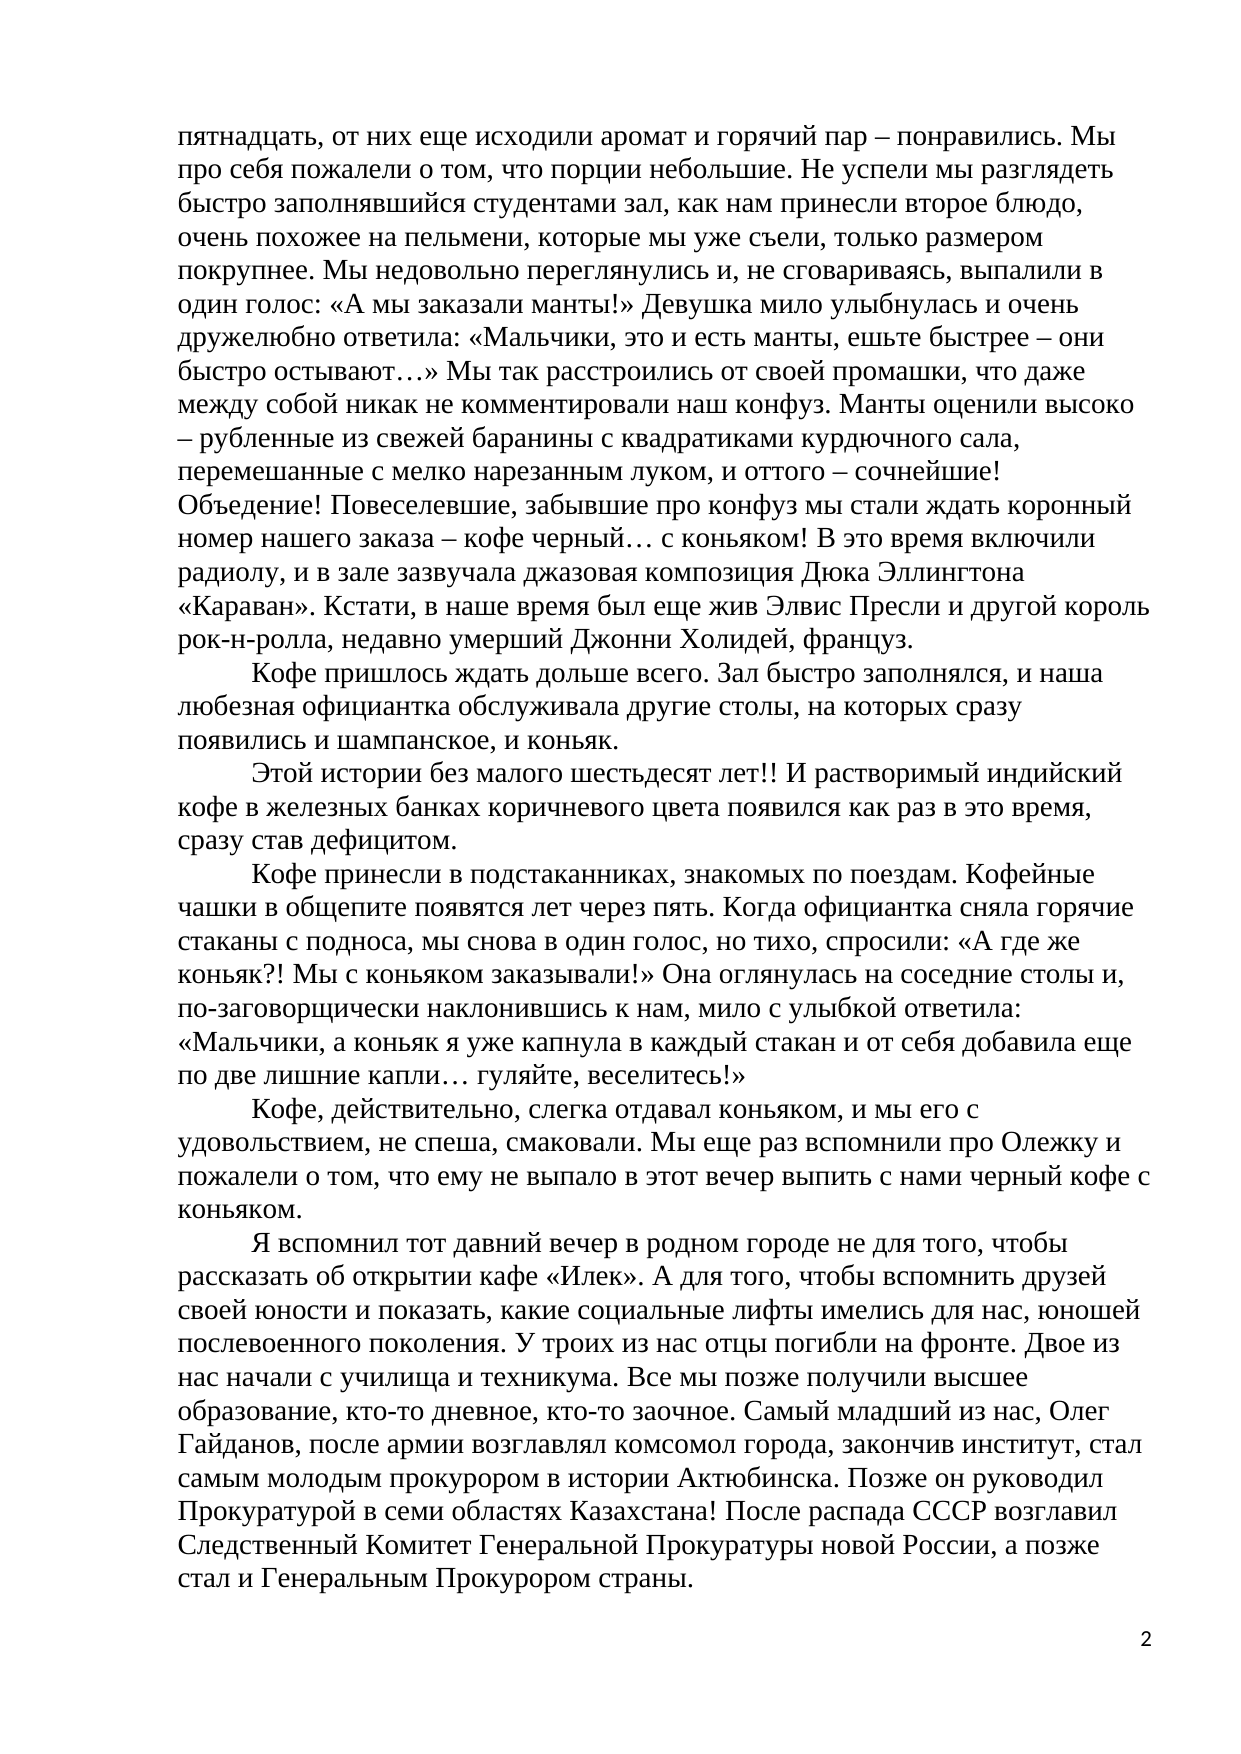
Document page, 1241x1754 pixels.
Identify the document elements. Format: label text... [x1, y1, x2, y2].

text Кофе пришлось ждать дольше всего. Зал быстро заполнялся, и наша любезная официантка обслуживала другие столы, на которых сразу появились и шампанское, и коньяк. [177, 655, 1152, 755]
text Кофе, действительно, слегка отдавал коньяком, и мы его с удовольствием, не спеша, смаковали. Мы еще раз вспомнили про Олежку и пожалели о том, что ему не выпало в этот вечер выпить с нами черный кофе с коньяком. [177, 1091, 1152, 1225]
text Я вспомнил тот давний вечер в родном городе не для того, чтобы рассказать об открытии кафе «Илек». А для того, чтобы вспомнить друзей своей юности и показать, какие социальные лифты имелись для нас, юношей послевоенного поколения. У троих из нас отцы погибли на фронте. Двое из нас начали с училища и техникума. Все мы позже получили высшее образование, кто-то дневное, кто-то заочное. Самый младший из нас, Олег Гайданов, после армии возглавлял комсомол города, закончив институт, стал самым молодым прокурором в истории Актюбинска. Позже он руководил Прокуратурой в семи областях Казахстана! После распада СССР возглавил Следственный Комитет Генеральной Прокуратуры новой России, а позже стал и Генеральным Прокурором страны. [177, 1225, 1152, 1594]
text Кофе принесли в подстаканниках, знакомых по поездам. Кофейные чашки в общепите появятся лет через пять. Когда официантка сняла горячие стаканы с подноса, мы снова в один голос, но тихо, спросили: «А где же коньяк?! Мы с коньяком заказывали!» Она оглянулась на соседние столы и, по-заговорщически наклонившись к нам, мило с улыбкой ответила: «Мальчики, а коньяк я уже капнула в каждый стакан и от себя добавила еще по две лишние капли… гуляйте, веселитесь!» [177, 856, 1152, 1091]
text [177, 118, 1152, 655]
text Этой истории без малого шестьдесят лет!! И растворимый индийский кофе в железных банках коричневого цвета появился как раз в это время, сразу став дефицитом. [177, 755, 1152, 856]
